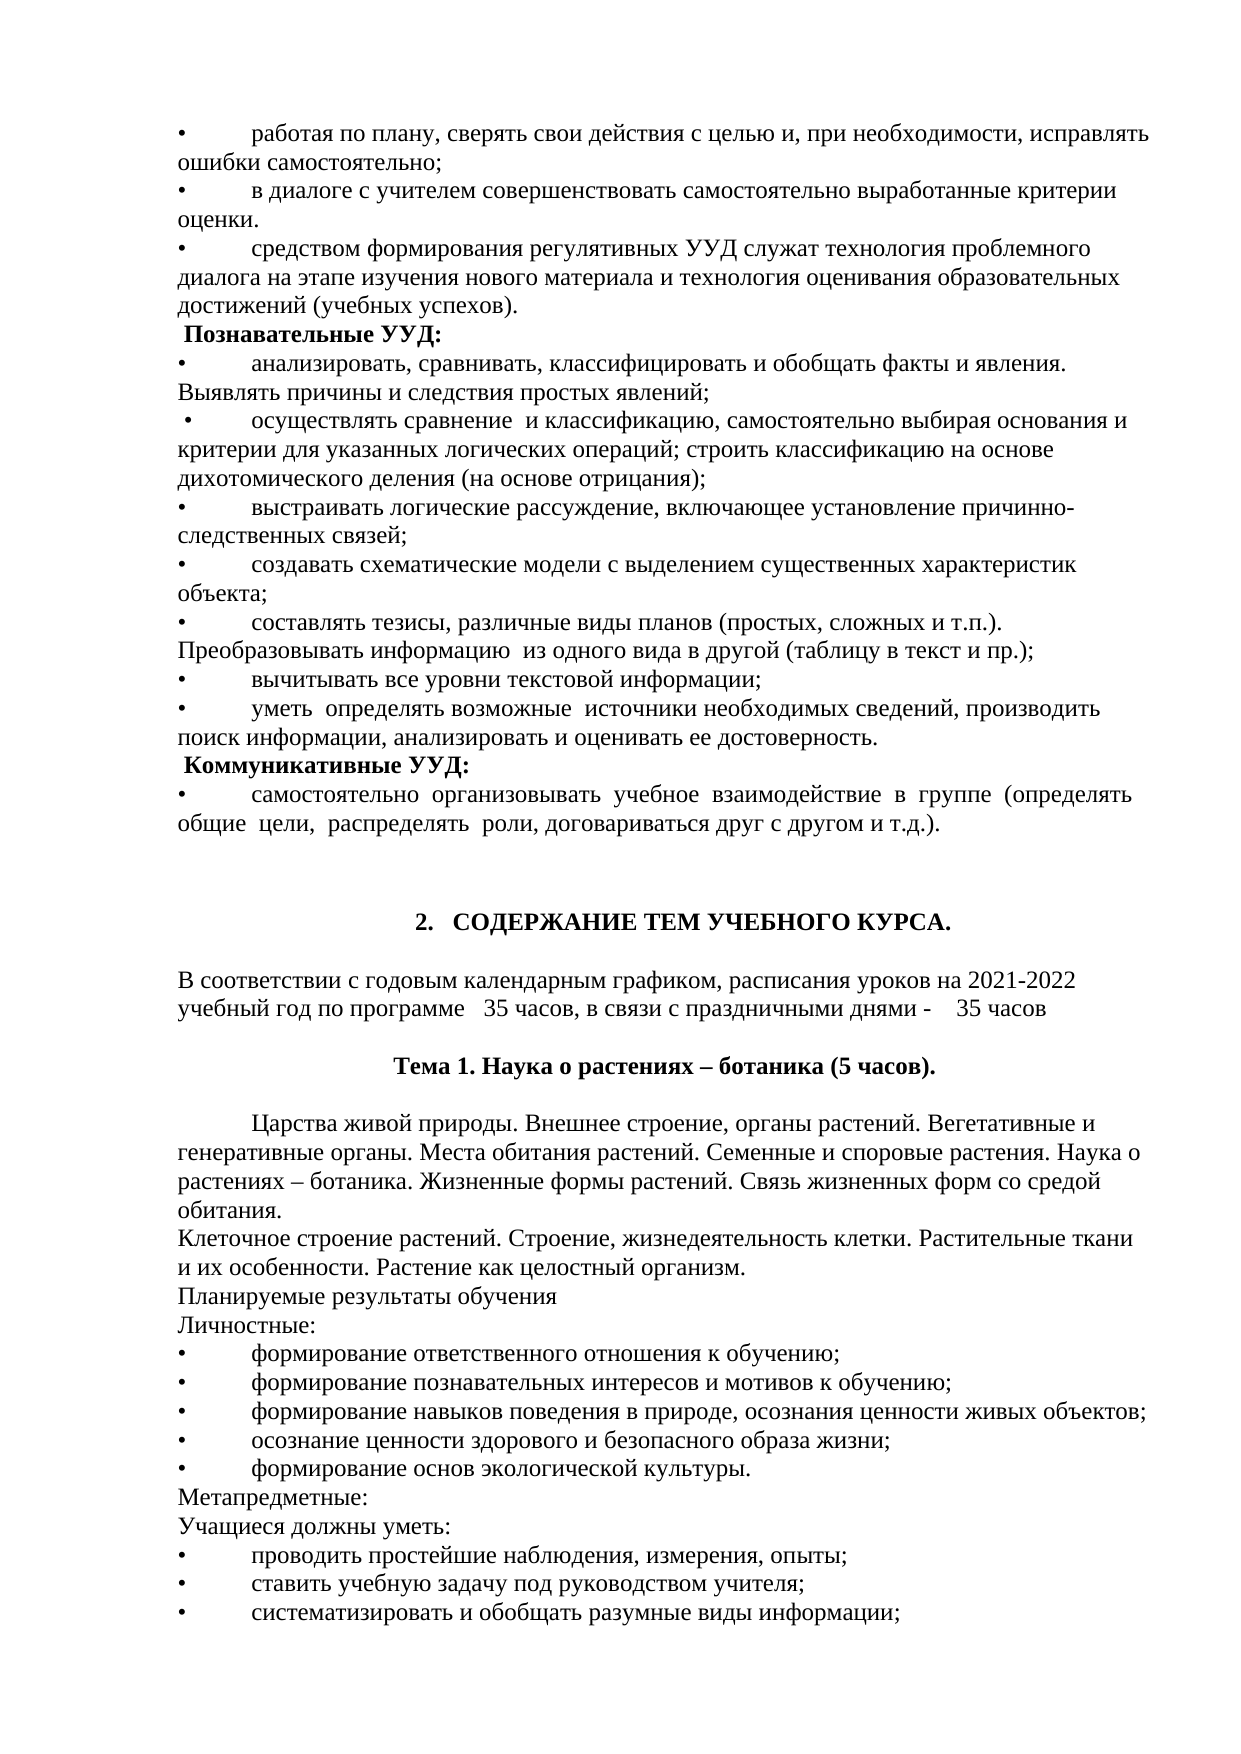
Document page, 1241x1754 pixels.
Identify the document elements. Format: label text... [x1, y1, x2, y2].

text Планируемые результаты обучения [177, 1281, 1152, 1310]
text Клеточное строение растений. Строение, жизнедеятельность клетки. Растительные ткани и их особенности. Растение как целостный организм. [177, 1223, 1152, 1281]
text Личностные: [177, 1310, 1152, 1338]
text • создавать схематические модели с выделением существенных характеристик объекта; [177, 549, 1152, 607]
text • составлять тезисы, различные виды планов (простых, сложных и т.п.). Преобразовывать информацию из одного вида в другой (таблицу в текст и пр.); [177, 607, 1152, 664]
list СОДЕРЖАНИЕ ТЕМ УЧЕБНОГО КУРСА. [215, 907, 1152, 936]
text Царства живой природы. Внешнее строение, органы растений. Вегетативные и генеративные органы. Места обитания растений. Семенные и споровые растения. Наука о растениях – ботаника. Жизненные формы растений. Связь жизненных форм со средой обитания. [177, 1108, 1152, 1223]
text • средством формирования регулятивных УУД служат технология проблемного диалога на этапе изучения нового материала и технология оценивания образовательных достижений (учебных успехов). [177, 233, 1152, 319]
text • систематизировать и обобщать разумные виды информации; [177, 1597, 1152, 1626]
text • работая по плану, сверять свои действия с целью и, при необходимости, исправлять ошибки самостоятельно; [177, 118, 1152, 176]
text Познавательные УУД: [177, 319, 1152, 348]
text • в диалоге с учителем совершенствовать самостоятельно выработанные критерии оценки. [177, 176, 1152, 233]
text • выстраивать логические рассуждение, включающее установление причинно-следственных связей; [177, 492, 1152, 549]
text • формирование основ экологической культуры. [177, 1453, 1152, 1482]
text • формирование познавательных интересов и мотивов к обучению; [177, 1367, 1152, 1396]
text • формирование навыков поведения в природе, осознания ценности живых объектов; [177, 1396, 1152, 1425]
text • анализировать, сравнивать, классифицировать и обобщать факты и явления. Выявлять причины и следствия простых явлений; [177, 348, 1152, 406]
text • ставить учебную задачу под руководством учителя; [177, 1568, 1152, 1597]
text • проводить простейшие наблюдения, измерения, опыты; [177, 1540, 1152, 1568]
text • вычитывать все уровни текстовой информации; [177, 664, 1152, 693]
text Коммуникативные УУД: [177, 751, 1152, 779]
text • осуществлять сравнение и классификацию, самостоятельно выбирая основания и критерии для указанных логических операций; строить классификацию на основе дихотомического деления (на основе отрицания); [177, 406, 1152, 492]
text • формирование ответственного отношения к обучению; [177, 1338, 1152, 1367]
text • уметь определять возможные источники необходимых сведений, производить поиск информации, анализировать и оценивать ее достоверность. [177, 693, 1152, 751]
text Тема 1. Наука о растениях – ботаника (5 часов). [177, 1051, 1152, 1080]
text В соответствии с годовым календарным графиком, расписания уроков на 2021-2022 учебный год по программе 35 часов, в связи с праздничными днями - 35 часов [177, 965, 1152, 1022]
text Метапредметные: [177, 1482, 1152, 1511]
text • осознание ценности здорового и безопасного образа жизни; [177, 1425, 1152, 1453]
text • самостоятельно организовывать учебное взаимодействие в группе (определять общие цели, распределять роли, договариваться друг с другом и т.д.). [177, 779, 1152, 837]
text Учащиеся должны уметь: [177, 1511, 1152, 1540]
